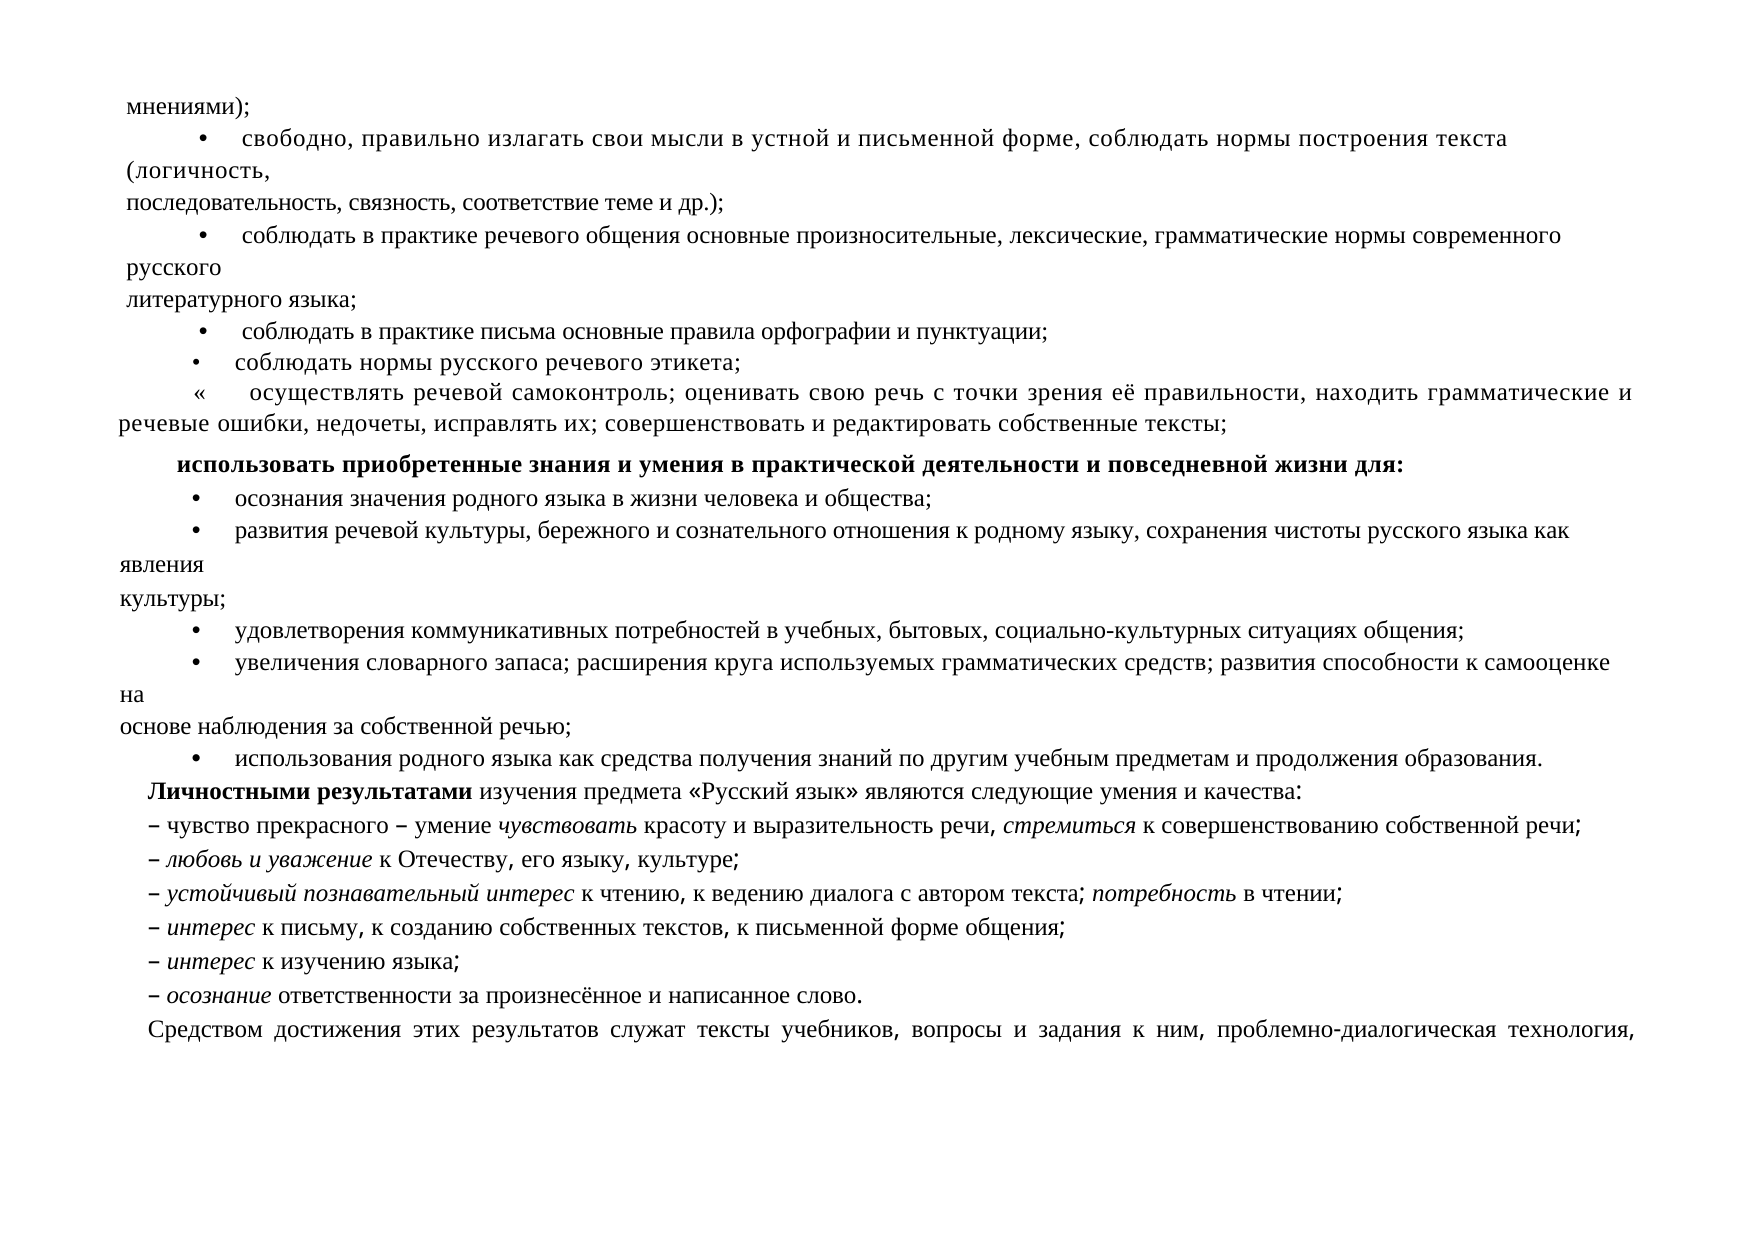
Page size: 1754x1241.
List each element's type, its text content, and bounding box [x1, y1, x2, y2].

text – интерес к письму, к созданию собственных текстов, к письменной форме общения; [118, 909, 1636, 943]
text – интерес к изучению языка; [118, 943, 1636, 977]
text использовать приобретенные знания и умения в практической деятельности и повседневной жизни для: [177, 449, 1636, 478]
list свободно, правильно излагать свои мысли в устной и письменной форме, соблюдать нормы построения текста (логичность, последовательность, связность, соответствие теме и др.); [126, 121, 1636, 217]
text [118, 1011, 1636, 1045]
text – чувство прекрасного – умение чувствовать красоту и выразительность речи, стремиться к совершенствованию собственной речи; [118, 807, 1636, 841]
list использования родного языка как средства получения знаний по другим учебным предметам и продолжения образования. [192, 741, 1636, 773]
list удовлетворения коммуникативных потребностей в учебных, бытовых, социально-культурных ситуациях общения; [192, 613, 1636, 645]
list увеличения словарного запаса; расширения круга используемых грамматических средств; развития способности к самооценке на основе наблюдения за собственной речью; [119, 645, 1636, 741]
list соблюдать в практике речевого общения основные произносительные, лексические, грамматические нормы современного русского литературного языка; [126, 218, 1636, 313]
text Личностными результатами изучения предмета «Русский язык» являются следующие умения и качества: [118, 773, 1636, 807]
text – любовь и уважение к Отечеству, его языку, культуре; [118, 841, 1636, 875]
text – устойчивый познавательный интерес к чтению, к ведению диалога с автором текста; потребность в чтении; [118, 875, 1636, 909]
list соблюдать в практике письма основные правила орфографии и пунктуации; [199, 313, 1636, 346]
text « осуществлять речевой самоконтроль; оценивать свою речь с точки зрения её правильности, находить грамматические и речевые ошибки, недочеты, исправлять их; совершенствовать и редактировать собственные тексты; [118, 376, 1635, 437]
text • соблюдать нормы русского речевого этикета; [192, 346, 1636, 376]
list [126, 89, 1636, 121]
text – осознание ответственности за произнесённое и написанное слово. [118, 977, 1636, 1011]
list осознания значения родного языка в жизни человека и общества; [192, 483, 1636, 512]
list развития речевой культуры, бережного и сознательного отношения к родному языку, сохранения чистоты русского языка как явления культуры; [119, 512, 1636, 613]
